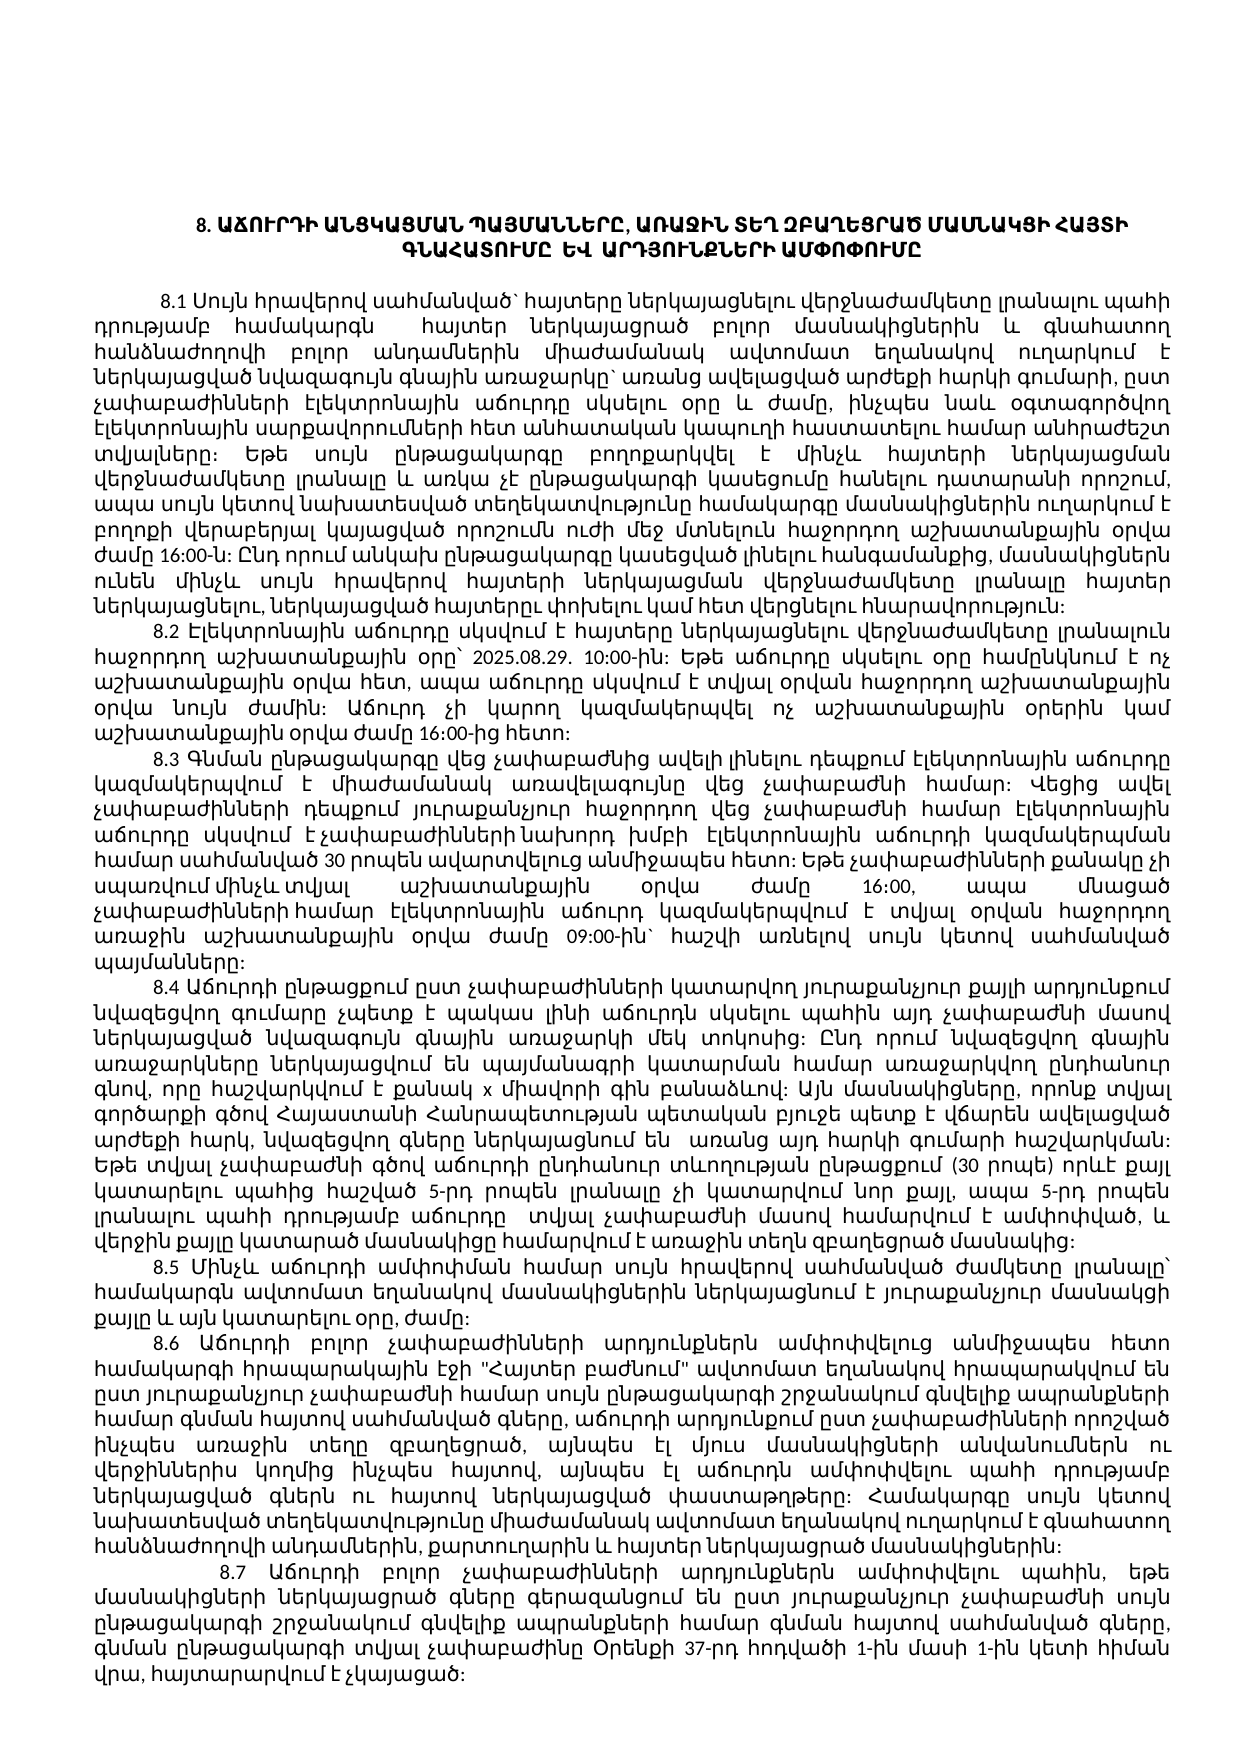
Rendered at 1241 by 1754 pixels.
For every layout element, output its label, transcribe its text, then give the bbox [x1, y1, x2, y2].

text ԳՆԱՀԱՏՈՒՄԸ ԵՎ ԱՐԴՅՈՒՆՔՆԵՐԻ ԱՄՓՈՓՈՒՄԸ [94, 237, 1171, 263]
text 8.1 Սույն հրավերով սահմանված` հայտերը ներկայացնելու վերջնաժամկետը լրանալու պահի դրությամբ համակարգն հայտեր ներկայացրած բոլոր մասնակիցներին և գնահատող հանձնաժողովի բոլոր անդամներին միաժամանակ ավտոմատ եղանակով ուղարկում է ներկայացված նվազագույն գնային առաջարկը` առանց ավելացված արժեքի հարկի գումարի, ըստ չափաբաժինների էլեկտրոնային աճուրդը սկսելու օրը և ժամը, ինչպես նաև օգտագործվող էլեկտրոնային սարքավորումների հետ անհատական կապուղի հաստատելու համար անհրաժեշտ տվյալները։ Եթե սույն ընթացակարգը բողոքարկվել է մինչև հայտերի ներկայացման վերջնաժամկետը լրանալը և առկա չէ ընթացակարգի կասեցումը հանելու դատարանի որոշում, ապա սույն կետով նախատեսված տեղեկատվությունը համակարգը մասնակիցներին ուղարկում է բողոքի վերաբերյալ կայացված որոշումն ուժի մեջ մտնելուն հաջորդող աշխատանքային օրվա ժամը 16:00-ն: Ընդ որում անկախ ընթացակարգը կասեցված լինելու հանգամանքից, մասնակիցներն ունեն մինչև սույն հրավերով հայտերի ներկայացման վերջնաժամկետը լրանալը հայտեր ներկայացնելու, ներկայացված հայտերըւ փոխելու կամ հետ վերցնելու հնարավորություն: [94, 288, 1171, 619]
text 8.2 Էլեկտրոնային աճուրդը սկսվում է հայտերը ներկայացնելու վերջնաժամկետը լրանալուն հաջորդող աշխատանքային օրը՝ 2025.08.29. 10:00 -ին: Եթե աճուրդը սկսելու օրը համընկնում է ոչ աշխատանքային օրվա հետ, ապա աճուրդը սկսվում է տվյալ օրվան հաջորդող աշխատանքային օրվա նույն ժամին: Աճուրդ չի կարող կազմակերպվել ոչ աշխատանքային օրերին կամ աշխատանքային օրվա ժամը 16։00-ից հետո: [94, 619, 1171, 746]
text 8.5 Մինչև աճուրդի ամփոփման համար սույն հրավերով սահմանված ժամկետը լրանալը՝ համակարգն ավտոմատ եղանակով մասնակիցներին ներկայացնում է յուրաքանչյուր մասնակցի քայլը և այն կատարելու օրը, ժամը: [94, 1254, 1171, 1330]
text 8.7 Աճուրդի բոլոր չափաբաժինների արդյունքներն ամփոփվելու պահին, եթե մասնակիցների ներկայացրած գները գերազանցում են ըստ յուրաքանչյուր չափաբաժնի սույն ընթացակարգի շրջանակում գնվելիք ապրանքների համար գնման հայտով սահմանված գները, գնման ընթացակարգի տվյալ չափաբաժինը Օրենքի 37-րդ հոդվածի 1-ին մասի 1-ին կետի հիման վրա, հայտարարվում է չկայացած: [94, 1559, 1171, 1686]
text 8.4 Աճուրդի ընթացքում ըստ չափաբաժինների կատարվող յուրաքանչյուր քայլի արդյունքում նվազեցվող գումարը չպետք է պակաս լինի աճուրդն սկսելու պահին այդ չափաբաժնի մասով ներկայացված նվազագույն գնային առաջարկի մեկ տոկոսից: Ընդ որում նվազեցվող գնային առաջարկները ներկայացվում են պայմանագրի կատարման համար առաջարկվող ընդհանուր գնով, որը հաշվարկվում է քանակ x միավորի գին բանաձևով: Այն մասնակիցները, որոնք տվյալ գործարքի գծով Հայաստանի Հանրապետության պետական բյուջե պետք է վճարեն ավելացված արժեքի հարկ, նվազեցվող գները ներկայացնում են առանց այդ հարկի գումարի հաշվարկման: Եթե տվյալ չափաբաժնի գծով աճուրդի ընդհանուր տևողության ընթացքում (30 րոպե) որևէ քայլ կատարելու պահից հաշված 5-րդ րոպեն լրանալը չի կատարվում նոր քայլ, ապա 5-րդ րոպեն լրանալու պահի դրությամբ աճուրդը տվյալ չափաբաժնի մասով համարվում է ամփոփված, և վերջին քայլը կատարած մասնակիցը համարվում է առաջին տեղն զբաղեցրած մասնակից: [94, 974, 1171, 1254]
text 8. ԱՃՈՒՐԴԻ ԱՆՑԿԱՑՄԱՆ ՊԱՅՄԱՆՆԵՐԸ, ԱՌԱՋԻՆ ՏԵՂ ԶԲԱՂԵՑՐԱԾ ՄԱՍՆԱԿՑԻ ՀԱՅՏԻ [94, 212, 1171, 237]
text 8.3 Գնման ընթացակարգը վեց չափաբաժնից ավելի լինելու դեպքում էլեկտրոնային աճուրդը կազմակերպվում է միաժամանակ առավելագույնը վեց չափաբաժնի համար: Վեցից ավել չափաբաժինների դեպքում յուրաքանչյուր հաջորդող վեց չափաբաժնի համար էլեկտրոնային աճուրդը սկսվում է չափաբաժինների նախորդ խմբի էլեկտրոնային աճուրդի կազմակերպման համար սահմանված 30 րոպեն ավարտվելուց անմիջապես հետո: Եթե չափաբաժինների քանակը չի սպառվում մինչև տվյալ աշխատանքային օրվա ժամը 16։00, ապա մնացած չափաբաժինների համար էլեկտրոնային աճուրդ կազմակերպվում է տվյալ օրվան հաջորդող առաջին աշխատանքային օրվա ժամը 09:00-ին` հաշվի առնելով սույն կետով սահմանված պայմանները: [94, 746, 1171, 974]
text 8.6 Աճուրդի բոլոր չափաբաժինների արդյունքներն ամփոփվելուց անմիջապես հետո համակարգի հրապարակային էջի "Հայտեր բաժնում" ավտոմատ եղանակով հրապարակվում են ըստ յուրաքանչյուր չափաբաժնի համար սույն ընթացակարգի շրջանակում գնվելիք ապրանքների համար գնման հայտով սահմանված գները, աճուրդի արդյունքում ըստ չափաբաժինների որոշված ինչպես առաջին տեղը զբաղեցրած, այնպես էլ մյուս մասնակիցների անվանումներն ու վերջիններիս կողմից ինչպես հայտով, այնպես էլ աճուրդն ամփոփվելու պահի դրությամբ ներկայացված գներն ու հայտով ներկայացված փաստաթղթերը: Համակարգը սույն կետով նախատեսված տեղեկատվությունը միաժամանակ ավտոմատ եղանակով ուղարկում է գնահատող հանձնաժողովի անդամներին, քարտուղարին և հայտեր ներկայացրած մասնակիցներին: [94, 1330, 1171, 1559]
